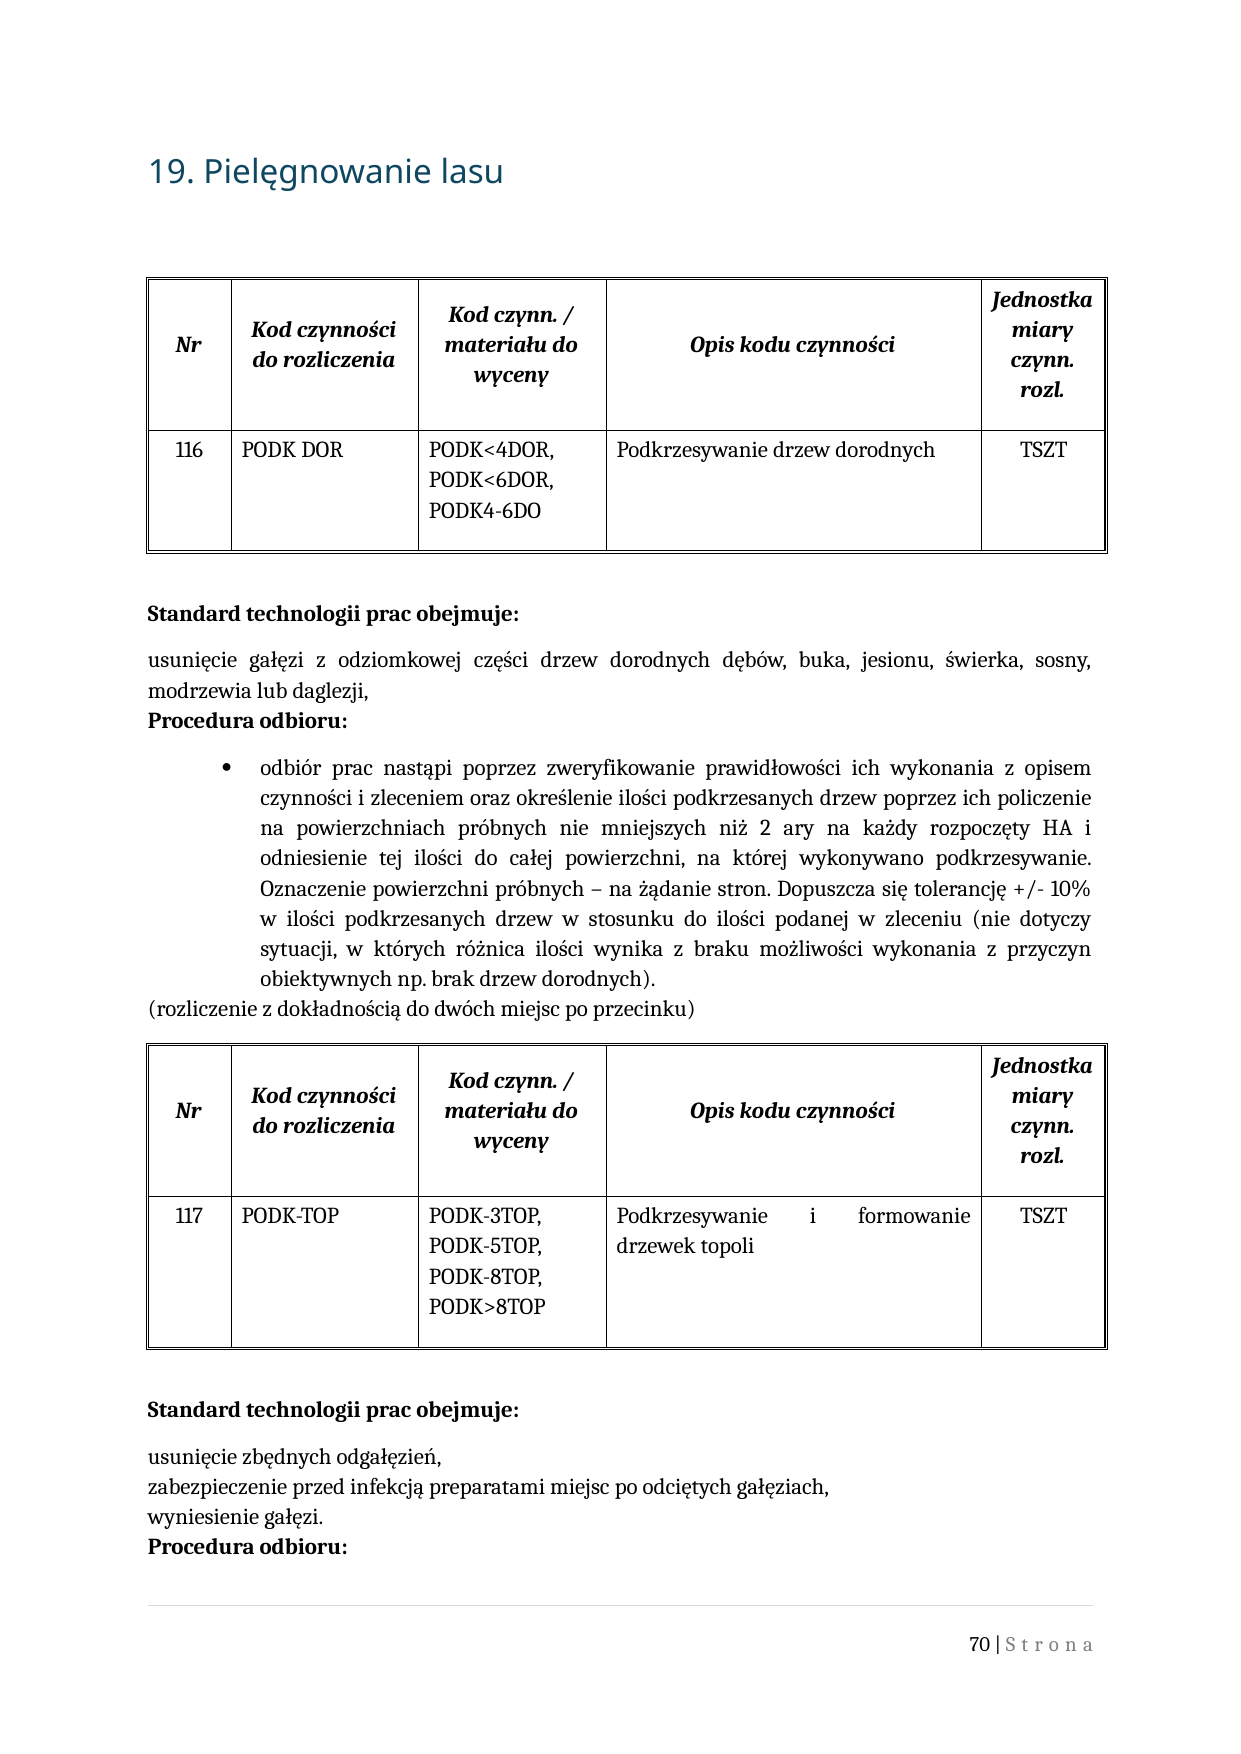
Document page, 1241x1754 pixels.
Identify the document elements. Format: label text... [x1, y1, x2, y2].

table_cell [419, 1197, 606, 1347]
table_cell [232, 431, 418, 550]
text (rozliczenie z dokładnością do dwóch miejsc po przecinku) [148, 996, 1093, 1022]
text Standard technologii prac obejmuje: [148, 1397, 1093, 1423]
text Procedura odbioru: [148, 1534, 1093, 1560]
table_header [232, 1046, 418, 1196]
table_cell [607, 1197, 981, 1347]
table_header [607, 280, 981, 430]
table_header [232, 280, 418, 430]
text usunięcie gałęzi z odziomkowej części drzew dorodnych dębów, buka, jesionu, świerka, sosny, modrzewia lub daglezji, [148, 647, 1093, 704]
text Procedura odbioru: [148, 708, 1093, 734]
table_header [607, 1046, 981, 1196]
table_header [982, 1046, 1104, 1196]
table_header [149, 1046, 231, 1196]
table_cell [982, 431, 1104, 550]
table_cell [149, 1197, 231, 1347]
text Standard technologii prac obejmuje: [148, 600, 1093, 627]
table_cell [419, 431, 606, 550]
text usunięcie zbędnych odgałęzień, [148, 1443, 1093, 1470]
text 19. Pielęgnowanie lasu [148, 148, 1093, 193]
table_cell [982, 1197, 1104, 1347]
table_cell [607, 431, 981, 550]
text zabezpieczenie przed infekcją preparatami miejsc po odciętych gałęziach, [148, 1474, 1093, 1500]
list odbiór prac nastąpi poprzez zweryfikowanie prawidłowości ich wykonania z opisem czynności i zleceniem oraz określenie ilości podkrzesanych drzew poprzez ich policzenie na powierzchniach próbnych nie mniejszych niż 2 ary na każdy rozpoczęty HA i odniesienie tej ilości do całej powierzchni, na której wykonywano podkrzesywanie. Oznaczenie powierzchni próbnych – na żądanie stron. Dopuszcza się tolerancję +/- 10% w ilości podkrzesanych drzew w stosunku do ilości podanej w zleceniu (nie dotyczy sytuacji, w których różnica ilości wynika z braku możliwości wykonania z przyczyn obiektywnych np. brak drzew dorodnych). [223, 754, 1093, 992]
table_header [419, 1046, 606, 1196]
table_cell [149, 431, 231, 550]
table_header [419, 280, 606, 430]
text wyniesienie gałęzi. [148, 1504, 1093, 1530]
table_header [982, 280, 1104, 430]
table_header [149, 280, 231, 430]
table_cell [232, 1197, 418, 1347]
